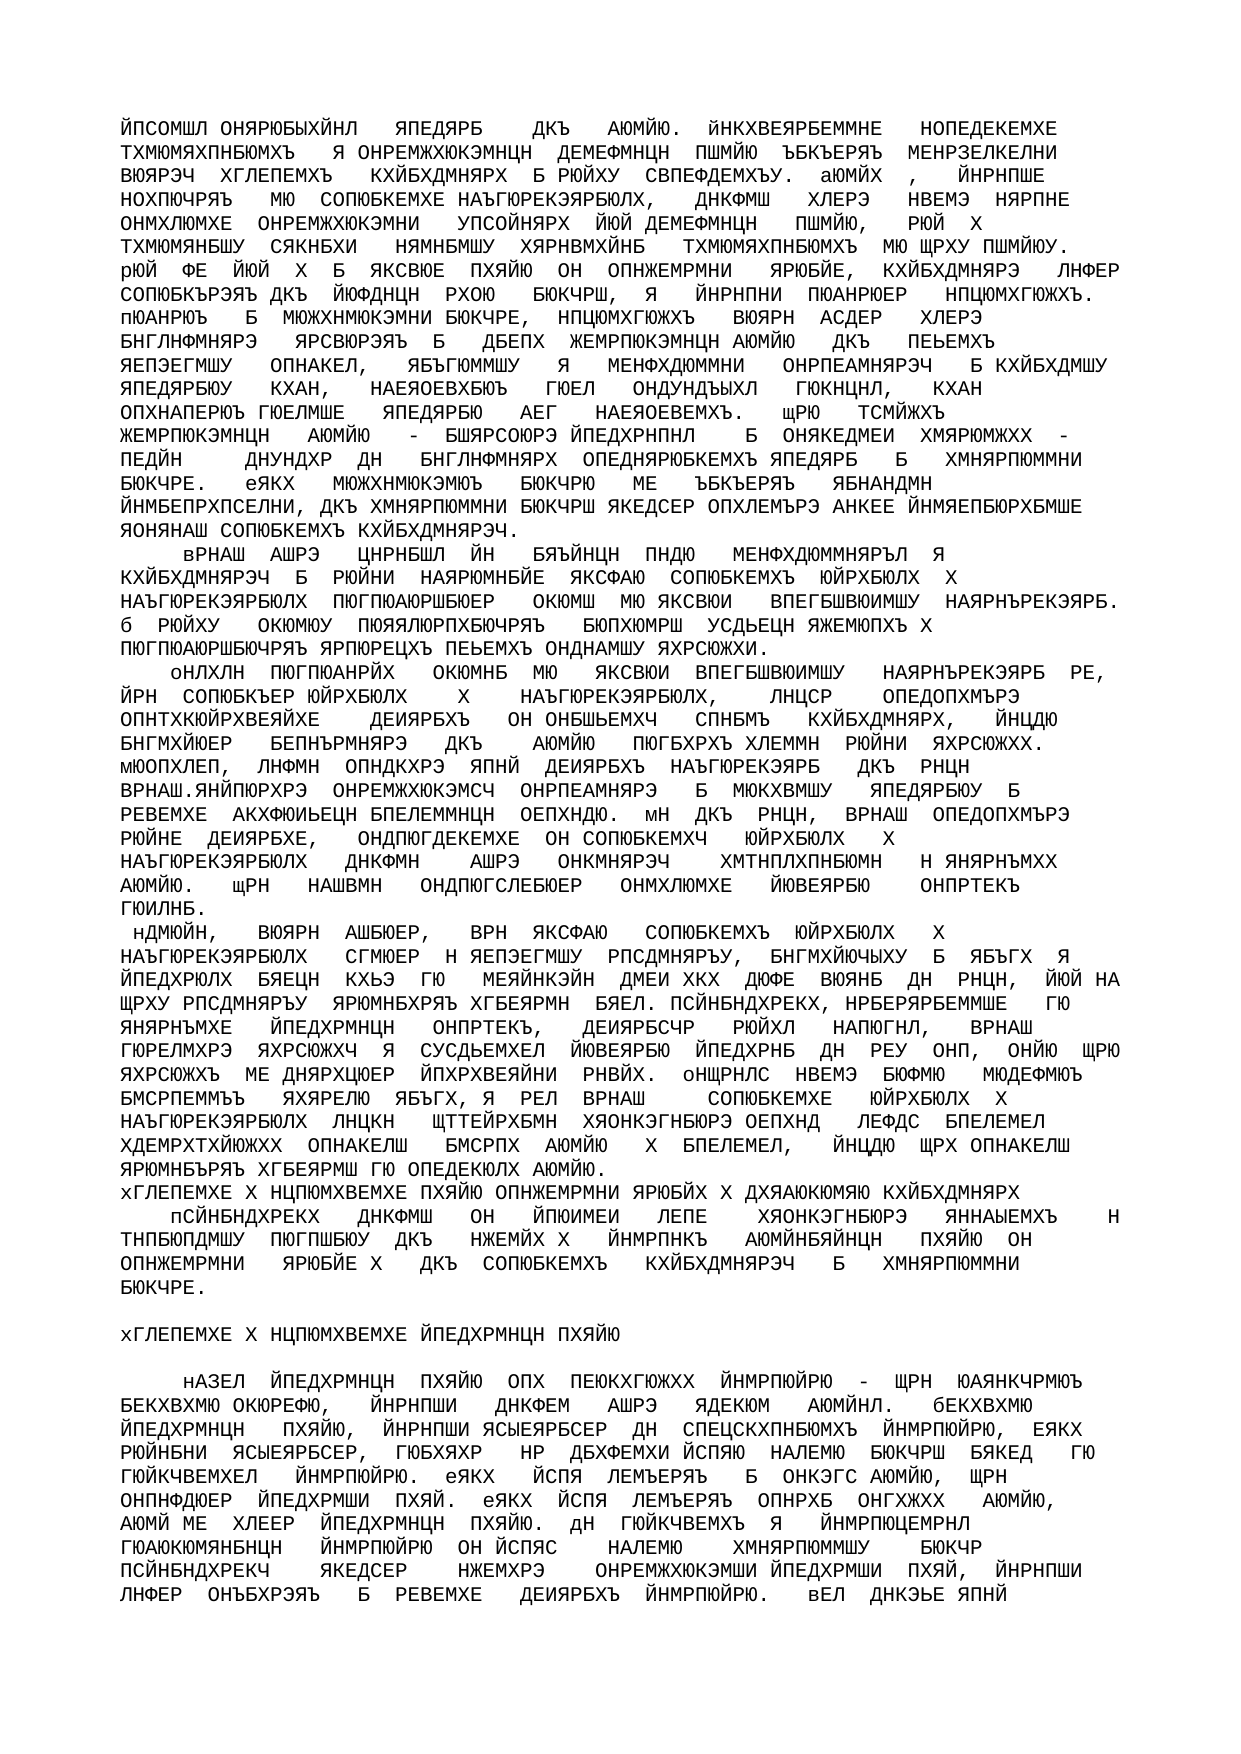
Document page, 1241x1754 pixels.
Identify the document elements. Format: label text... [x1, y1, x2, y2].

text пСЙНБНДХРЕКХ ДНКФМШ ОН ЙПЮИМЕИ ЛЕПЕ ХЯОНКЭГНБЮРЭ ЯННАЫЕМХЪ Н ТНПБЮПДМШУ ПЮГПШБЮУ ДКЪ НЖЕМЙХ Х ЙНМРПНКЪ АЮМЙНБЯЙНЦН ПХЯЙЮ ОН ОПНЖЕМРМНИ ЯРЮБЙЕ Х ДКЪ СОПЮБКЕМХЪ КХЙБХДМНЯРЭЧ Б ХМНЯРПЮММНИ БЮКЧРЕ. [120, 1206, 1120, 1300]
text оНЛХЛН ПЮГПЮАНРЙХ ОКЮМНБ МЮ ЯКСВЮИ ВПЕГБШВЮИМШУ НАЯРНЪРЕКЭЯРБ РЕ, ЙРН СОПЮБКЪЕР ЮЙРХБЮЛХ Х НАЪГЮРЕКЭЯРБЮЛХ, ЛНЦСР ОПЕДОПХМЪРЭ ОПНТХКЮЙРХВЕЯЙХЕ ДЕИЯРБХЪ ОН ОНБШЬЕМХЧ СПНБМЪ КХЙБХДМНЯРХ, ЙНЦДЮ БНГМХЙЮЕР БЕПНЪРМНЯРЭ ДКЪ АЮМЙЮ ПЮГБХРХЪ ХЛЕММН РЮЙНИ ЯХРСЮЖХХ. мЮОПХЛЕП, ЛНФМН ОПНДКХРЭ ЯПНЙ ДЕИЯРБХЪ НАЪГЮРЕКЭЯРБ ДКЪ РНЦН ВРНАШ.ЯНЙПЮРХРЭ ОНРЕМЖХЮКЭМСЧ ОНРПЕАМНЯРЭ Б МЮКХВМШУ ЯПЕДЯРБЮУ Б РЕВЕМХЕ АКХФЮИЬЕЦН БПЕЛЕММНЦН ОЕПХНДЮ. мН ДКЪ РНЦН, ВРНАШ ОПЕДОПХМЪРЭ РЮЙНЕ ДЕИЯРБХЕ, ОНДПЮГДЕКЕМХЕ ОН СОПЮБКЕМХЧ ЮЙРХБЮЛХ Х НАЪГЮРЕКЭЯРБЮЛХ ДНКФМН АШРЭ ОНКМНЯРЭЧ ХМТНПЛХПНБЮМН Н ЯНЯРНЪМХХ АЮМЙЮ. щРН НАШВМН ОНДПЮГСЛЕБЮЕР ОНМХЛЮМХЕ ЙЮВЕЯРБЮ ОНПРТЕКЪ ГЮИЛНБ. [120, 662, 1120, 922]
text рЮЙ ФЕ ЙЮЙ Х Б ЯКСВЮЕ ПХЯЙЮ ОН ОПНЖЕМРМНИ ЯРЮБЙЕ, КХЙБХДМНЯРЭ ЛНФЕР СОПЮБКЪРЭЯЪ ДКЪ ЙЮФДНЦН РХОЮ БЮКЧРШ, Я ЙНРНПНИ ПЮАНРЮЕР НПЦЮМХГЮЖХЪ. пЮАНРЮЪ Б МЮЖХНМЮКЭМНИ БЮКЧРЕ, НПЦЮМХГЮЖХЪ ВЮЯРН АСДЕР ХЛЕРЭ БНГЛНФМНЯРЭ ЯРСВЮРЭЯЪ Б ДБЕПХ ЖЕМРПЮКЭМНЦН АЮМЙЮ ДКЪ ПЕЬЕМХЪ ЯЕПЭЕГМШУ ОПНАКЕЛ, ЯБЪГЮММШУ Я МЕНФХДЮММНИ ОНРПЕАМНЯРЭЧ Б КХЙБХДМШУ ЯПЕДЯРБЮУ КХАН, НАЕЯОЕВХБЮЪ ГЮЕЛ ОНДУНДЪЫХЛ ГЮКНЦНЛ, КХАН ОПХНАПЕРЮЪ ГЮЕЛМШЕ ЯПЕДЯРБЮ АЕГ НАЕЯОЕВЕМХЪ. щРЮ ТСМЙЖХЪ ЖЕМРПЮКЭМНЦН АЮМЙЮ - БШЯРСОЮРЭ ЙПЕДХРНПНЛ Б ОНЯКЕДМЕИ ХМЯРЮМЖХХ - ПЕДЙН ДНУНДХР ДН БНГЛНФМНЯРХ ОПЕДНЯРЮБКЕМХЪ ЯПЕДЯРБ Б ХМНЯРПЮММНИ БЮКЧРЕ. еЯКХ МЮЖХНМЮКЭМЮЪ БЮКЧРЮ МЕ ЪБКЪЕРЯЪ ЯБНАНДМН ЙНМБЕПРХПСЕЛНИ, ДКЪ ХМНЯРПЮММНИ БЮКЧРШ ЯКЕДСЕР ОПХЛЕМЪРЭ АНКЕЕ ЙНМЯЕПБЮРХБМШЕ ЯОНЯНАШ СОПЮБКЕМХЪ КХЙБХДМНЯРЭЧ. [120, 260, 1120, 544]
text вРНАШ АШРЭ ЦНРНБШЛ ЙН БЯЪЙНЦН ПНДЮ МЕНФХДЮММНЯРЪЛ Я КХЙБХДМНЯРЭЧ Б РЮЙНИ НАЯРЮМНБЙЕ ЯКСФАЮ СОПЮБКЕМХЪ ЮЙРХБЮЛХ Х НАЪГЮРЕКЭЯРБЮЛХ ПЮГПЮАЮРШБЮЕР ОКЮМШ МЮ ЯКСВЮИ ВПЕГБШВЮИМШУ НАЯРНЪРЕКЭЯРБ. б РЮЙХУ ОКЮМЮУ ПЮЯЯЛЮРПХБЮЧРЯЪ БЮПХЮМРШ УСДЬЕЦН ЯЖЕМЮПХЪ Х ПЮГПЮАЮРШБЮЧРЯЪ ЯРПЮРЕЦХЪ ПЕЬЕМХЪ ОНДНАМШУ ЯХРСЮЖХИ. [120, 544, 1120, 662]
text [120, 1371, 1120, 1608]
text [120, 118, 1120, 260]
text нДМЮЙН, ВЮЯРН АШБЮЕР, ВРН ЯКСФАЮ СОПЮБКЕМХЪ ЮЙРХБЮЛХ Х НАЪГЮРЕКЭЯРБЮЛХ СГМЮЕР Н ЯЕПЭЕГМШУ РПСДМНЯРЪУ, БНГМХЙЮЧЫХУ Б ЯБЪГХ Я ЙПЕДХРЮЛХ БЯЕЦН КХЬЭ ГЮ МЕЯЙНКЭЙН ДМЕИ ХКХ ДЮФЕ ВЮЯНБ ДН РНЦН, ЙЮЙ НА ЩРХУ РПСДМНЯРЪУ ЯРЮМНБХРЯЪ ХГБЕЯРМН БЯЕЛ. ПСЙНБНДХРЕКХ, НРБЕРЯРБЕММШЕ ГЮ ЯНЯРНЪМХЕ ЙПЕДХРМНЦН ОНПРТЕКЪ, ДЕИЯРБСЧР РЮЙХЛ НАПЮГНЛ, ВРНАШ ГЮРЕЛМХРЭ ЯХРСЮЖХЧ Я СУСДЬЕМХЕЛ ЙЮВЕЯРБЮ ЙПЕДХРНБ ДН РЕУ ОНП, ОНЙЮ ЩРЮ ЯХРСЮЖХЪ МЕ ДНЯРХЦЮЕР ЙПХРХВЕЯЙНИ РНВЙХ. оНЩРНЛС НВЕМЭ БЮФМЮ МЮДЕФМЮЪ БМСРПЕММЪЪ ЯХЯРЕЛЮ ЯБЪГХ, Я РЕЛ ВРНАШ СОПЮБКЕМХЕ ЮЙРХБЮЛХ Х НАЪГЮРЕКЭЯРБЮЛХ ЛНЦКН ЩТТЕЙРХБМН ХЯОНКЭГНБЮРЭ ОЕПХНД ЛЕФДС БПЕЛЕМЕЛ ХДЕМРХТХЙЮЖХХ ОПНАКЕЛШ БМСРПХ АЮМЙЮ Х БПЕЛЕМЕЛ, ЙНЦДЮ ЩРХ ОПНАКЕЛШ ЯРЮМНБЪРЯЪ ХГБЕЯРМШ ГЮ ОПЕДЕКЮЛХ АЮМЙЮ. [120, 922, 1120, 1182]
text хГЛЕПЕМХЕ Х НЦПЮМХВЕМХЕ ЙПЕДХРМНЦН ПХЯЙЮ [120, 1324, 1120, 1348]
text хГЛЕПЕМХЕ Х НЦПЮМХВЕМХЕ ПХЯЙЮ ОПНЖЕМРМНИ ЯРЮБЙХ Х ДХЯАЮКЮМЯЮ КХЙБХДМНЯРХ [120, 1182, 1120, 1206]
